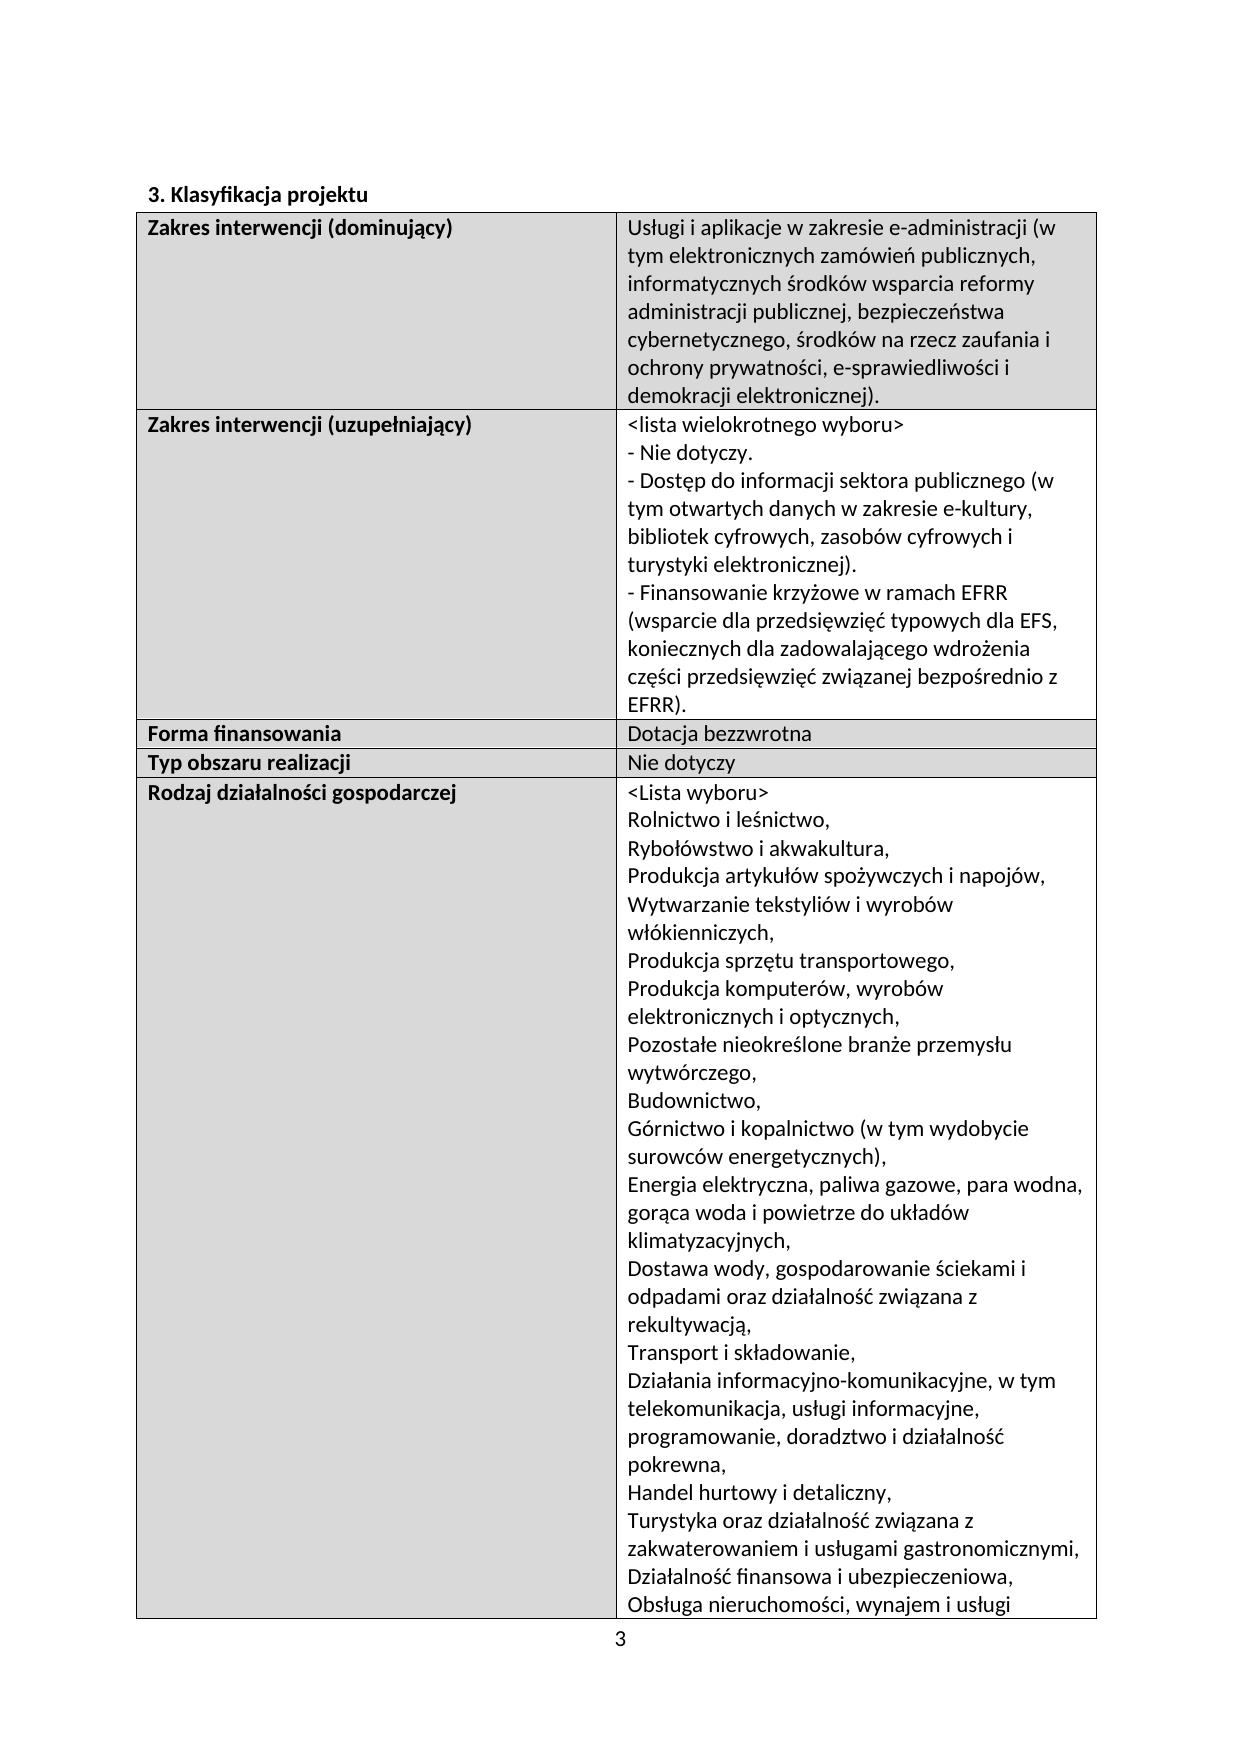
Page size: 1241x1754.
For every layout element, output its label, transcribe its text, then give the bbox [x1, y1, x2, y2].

text 3. Klasyfikacja projektu [148, 180, 1093, 208]
table_cell Zakres interwencji (uzupełniający) [137, 410, 616, 718]
table_cell Nie dotyczy [617, 749, 1096, 777]
table_cell Forma finansowania [137, 720, 616, 747]
table_cell <lista wielokrotnego wyboru> - Nie dotyczy. - Dostęp do informacji sektora publicznego (w tym otwartych danych w zakresie e-kultury, bibliotek cyfrowych, zasobów cyfrowych i turystyki elektronicznej). - Finansowanie krzyżowe w ramach EFRR (wsparcie dla przedsięwzięć typowych dla EFS, koniecznych dla zadowalającego wdrożenia części przedsięwzięć związanej bezpośrednio z EFRR). [617, 410, 1096, 718]
table_cell Dotacja bezzwrotna [617, 720, 1096, 747]
table_cell Typ obszaru realizacji [137, 749, 616, 777]
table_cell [617, 778, 1096, 1618]
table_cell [137, 778, 616, 1618]
table_header Zakres interwencji (dominujący) [137, 213, 616, 409]
table_header Usługi i aplikacje w zakresie e-administracji (w tym elektronicznych zamówień publicznych, informatycznych środków wsparcia reformy administracji publicznej, bezpieczeństwa cybernetycznego, środków na rzecz zaufania i ochrony prywatności, e-sprawiedliwości i demokracji elektronicznej). [617, 213, 1096, 409]
